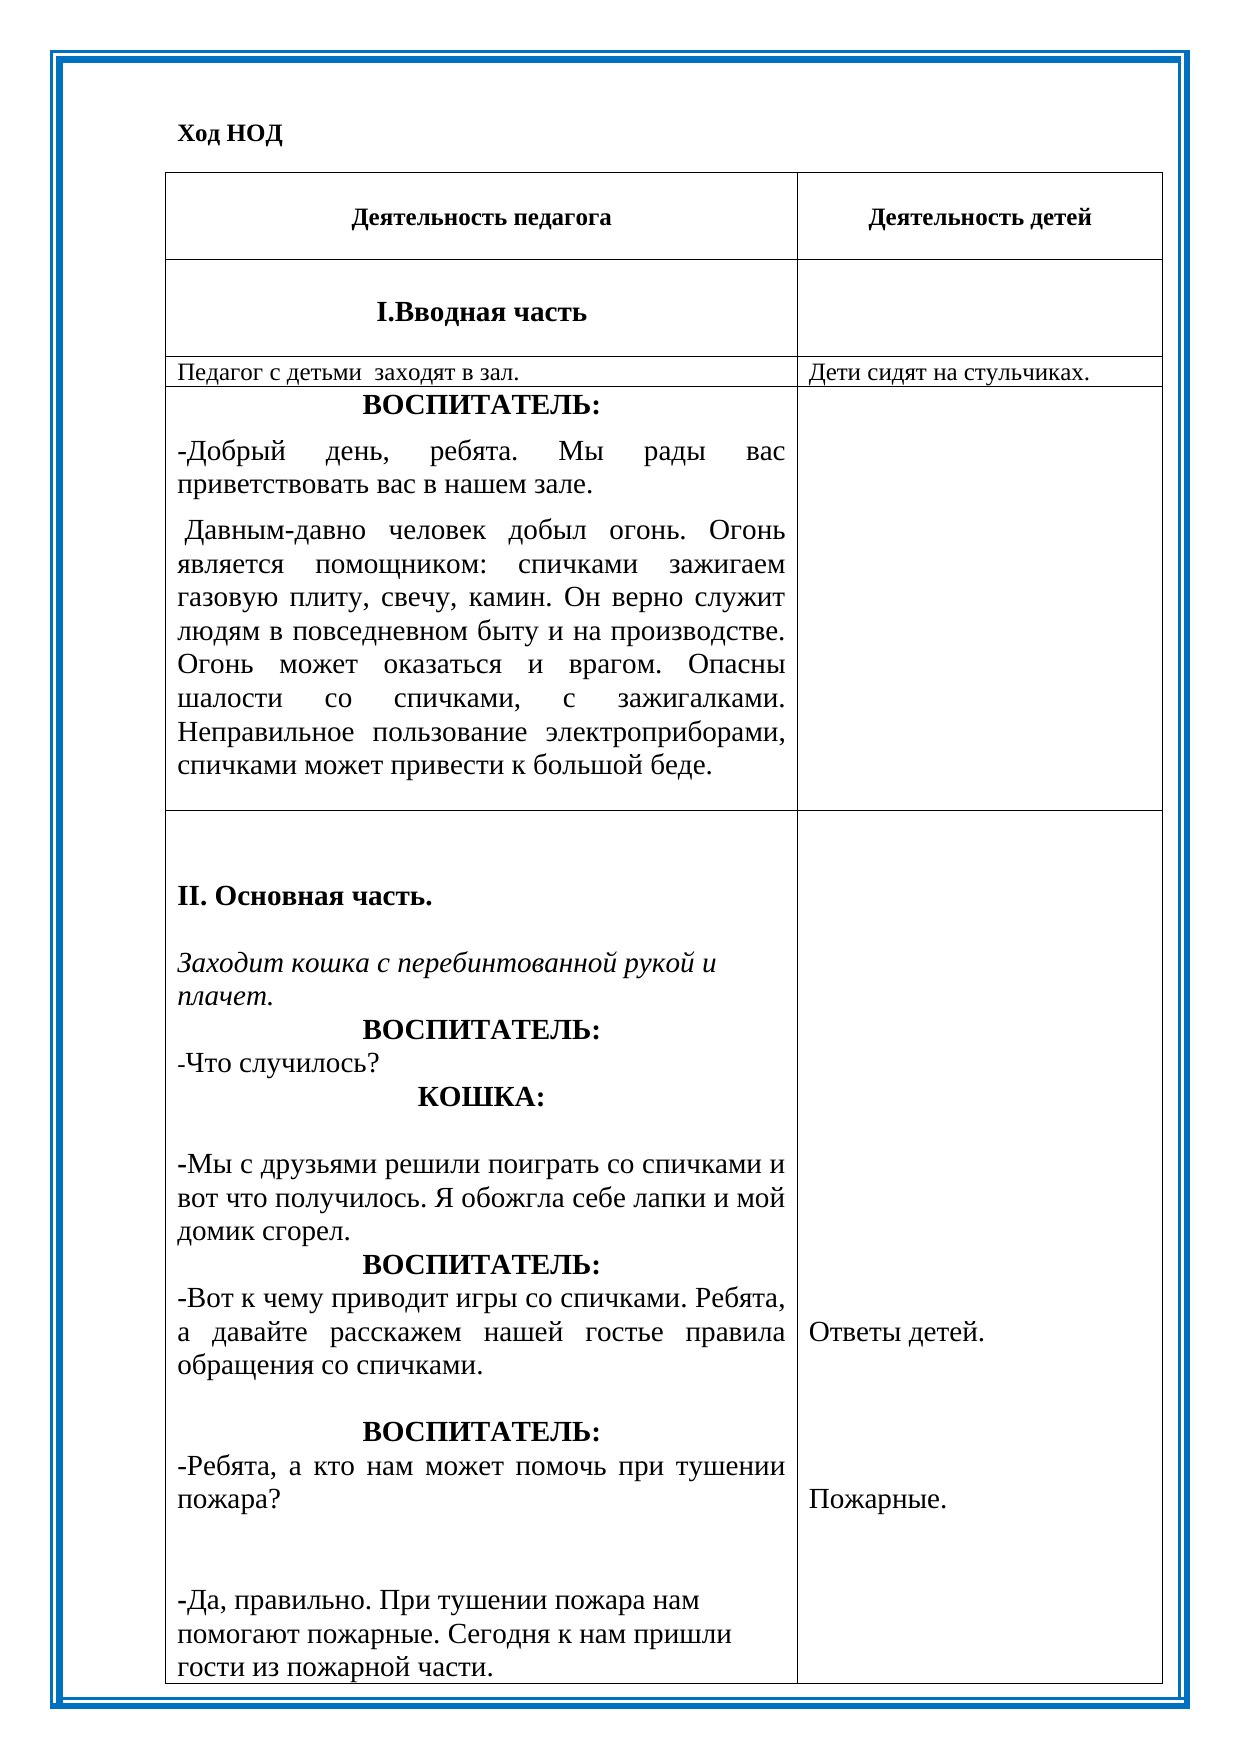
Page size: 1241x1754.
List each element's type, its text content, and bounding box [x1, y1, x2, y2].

table_cell ВОСПИТАТЕЛЬ: -Добрый день, ребята. Мы рады вас приветствовать вас в нашем зале. Давным-давно человек добыл огонь. Огонь является помощником: спичками зажигаем газовую плиту, свечу, камин. Он верно служит людям в повседневном быту и на производстве. Огонь может оказаться и врагом. Опасны шалости со спичками, с зажигалками. Неправильное пользование электроприборами, спичками может привести к большой беде. [166, 387, 797, 810]
table_cell I.Вводная часть [166, 260, 797, 356]
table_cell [166, 811, 797, 1683]
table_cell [798, 811, 1162, 1683]
table_cell Дети сидят на стульчиках. [798, 357, 1162, 386]
table_cell [798, 260, 1162, 356]
table_header Деятельность педагога [166, 173, 797, 259]
table_header Деятельность детей [798, 173, 1162, 259]
table_cell [798, 387, 1162, 810]
table_cell Педагог с детьми заходят в зал. [166, 357, 797, 386]
text Ход НОД [177, 118, 1152, 147]
